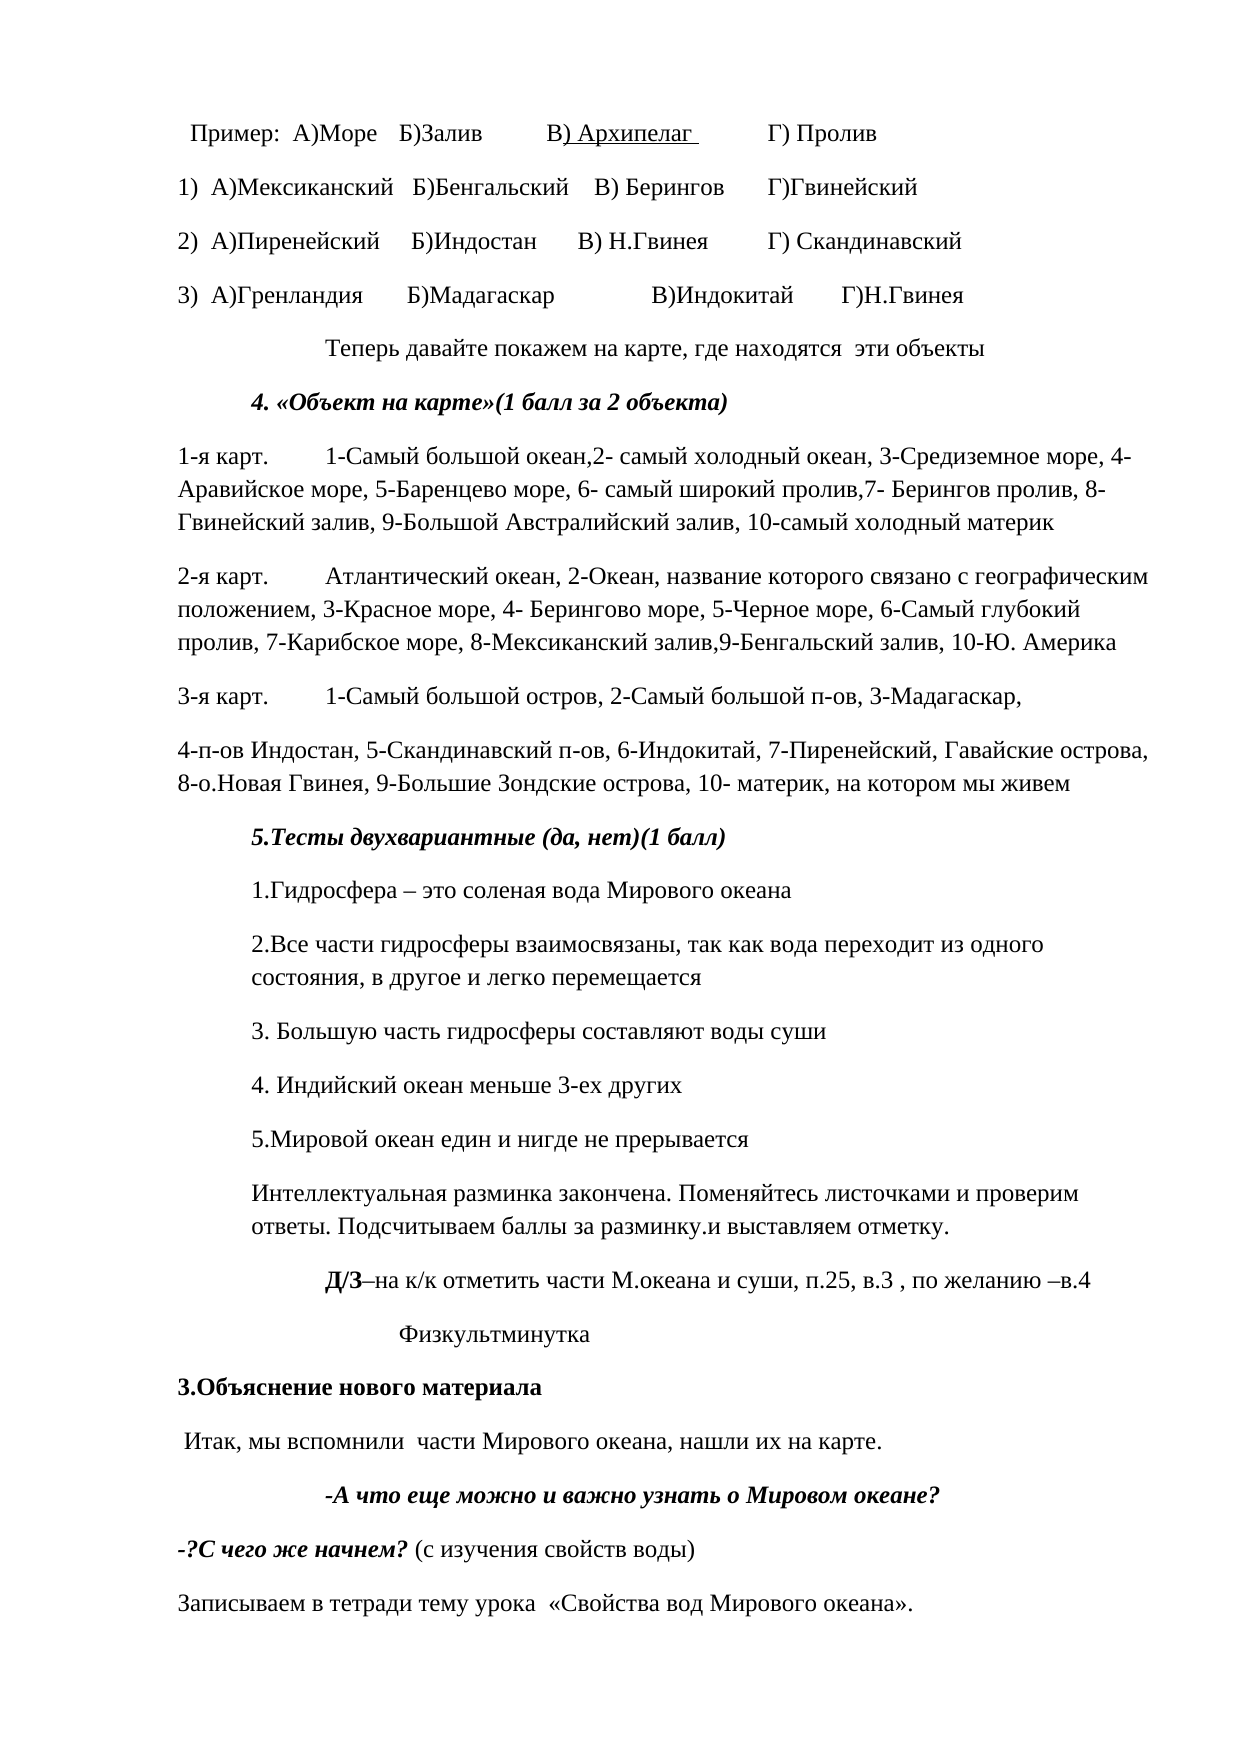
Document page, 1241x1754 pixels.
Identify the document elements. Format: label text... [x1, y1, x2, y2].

text 3-я карт. 1-Самый большой остров, 2-Самый большой п-ов, 3-Мадагаскар, [177, 681, 1152, 710]
text 4-п-ов Индостан, 5-Скандинавский п-ов, 6-Индокитай, 7-Пиренейский, Гавайские острова, 8-о.Новая Гвинея, 9-Большие Зондские острова, 10- материк, на котором мы живем [177, 735, 1152, 797]
text Интеллектуальная разминка закончена. Поменяйтесь листочками и проверим ответы. Подсчитываем баллы за разминку.и выставляем отметку. [251, 1178, 1152, 1240]
text 1) А)Мексиканский Б)Бенгальский В) Берингов Г)Гвинейский [177, 172, 1152, 201]
text 3. Большую часть гидросферы составляют воды суши [251, 1016, 1152, 1045]
text 3.Объяснение нового материала [177, 1372, 1152, 1401]
text 1.Гидросфера – это соленая вода Мирового океана [177, 876, 1152, 904]
text Записываем в тетради тему урока «Свойства вод Мирового океана». [177, 1588, 1152, 1617]
text 2) А)Пиренейский Б)Индостан В) Н.Гвинея Г) Скандинавский [177, 226, 1152, 254]
text Физкультминутка [251, 1319, 1152, 1347]
text Итак, мы вспомнили части Мирового океана, нашли их на карте. [177, 1426, 1152, 1455]
text 5.Мировой океан един и нигде не прерывается [251, 1124, 1152, 1153]
text Теперь давайте покажем на карте, где находятся эти объекты [177, 333, 1152, 362]
text 2-я карт. Атлантический океан, 2-Океан, название которого связано с географическим положением, 3-Красное море, 4- Берингово море, 5-Черное море, 6-Самый глубокий пролив, 7-Карибское море, 8-Мексиканский залив,9-Бенгальский залив, 10-Ю. Америка [177, 561, 1152, 656]
text 4. «Объект на карте»(1 балл за 2 объекта) [177, 387, 1152, 416]
text 3) А)Гренландия Б)Мадагаскар В)Индокитай Г)Н.Гвинея [177, 280, 1152, 308]
text -А что еще можно и важно узнать о Мировом океане? [251, 1480, 1152, 1509]
text 4. Индийский океан меньше 3-ех других [251, 1070, 1152, 1099]
text Д/З–на к/к отметить части М.океана и суши, п.25, в.3 , по желанию –в.4 [325, 1265, 1152, 1293]
text 5.Тесты двухвариантные (да, нет)(1 балл) [177, 822, 1152, 851]
text Пример: А)Море Б)Залив В) Архипелаг Г) Пролив [177, 118, 1152, 147]
text 1-я карт. 1-Самый большой океан,2- самый холодный океан, 3-Средиземное море, 4-Аравийское море, 5-Баренцево море, 6- самый широкий пролив,7- Берингов пролив, 8-Гвинейский залив, 9-Большой Австралийский залив, 10-самый холодный материк [177, 441, 1152, 536]
text 2.Все части гидросферы взаимосвязаны, так как вода переходит из одного состояния, в другое и легко перемещается [251, 929, 1152, 991]
text -?С чего же начнем? (с изучения свойств воды) [177, 1534, 1152, 1563]
